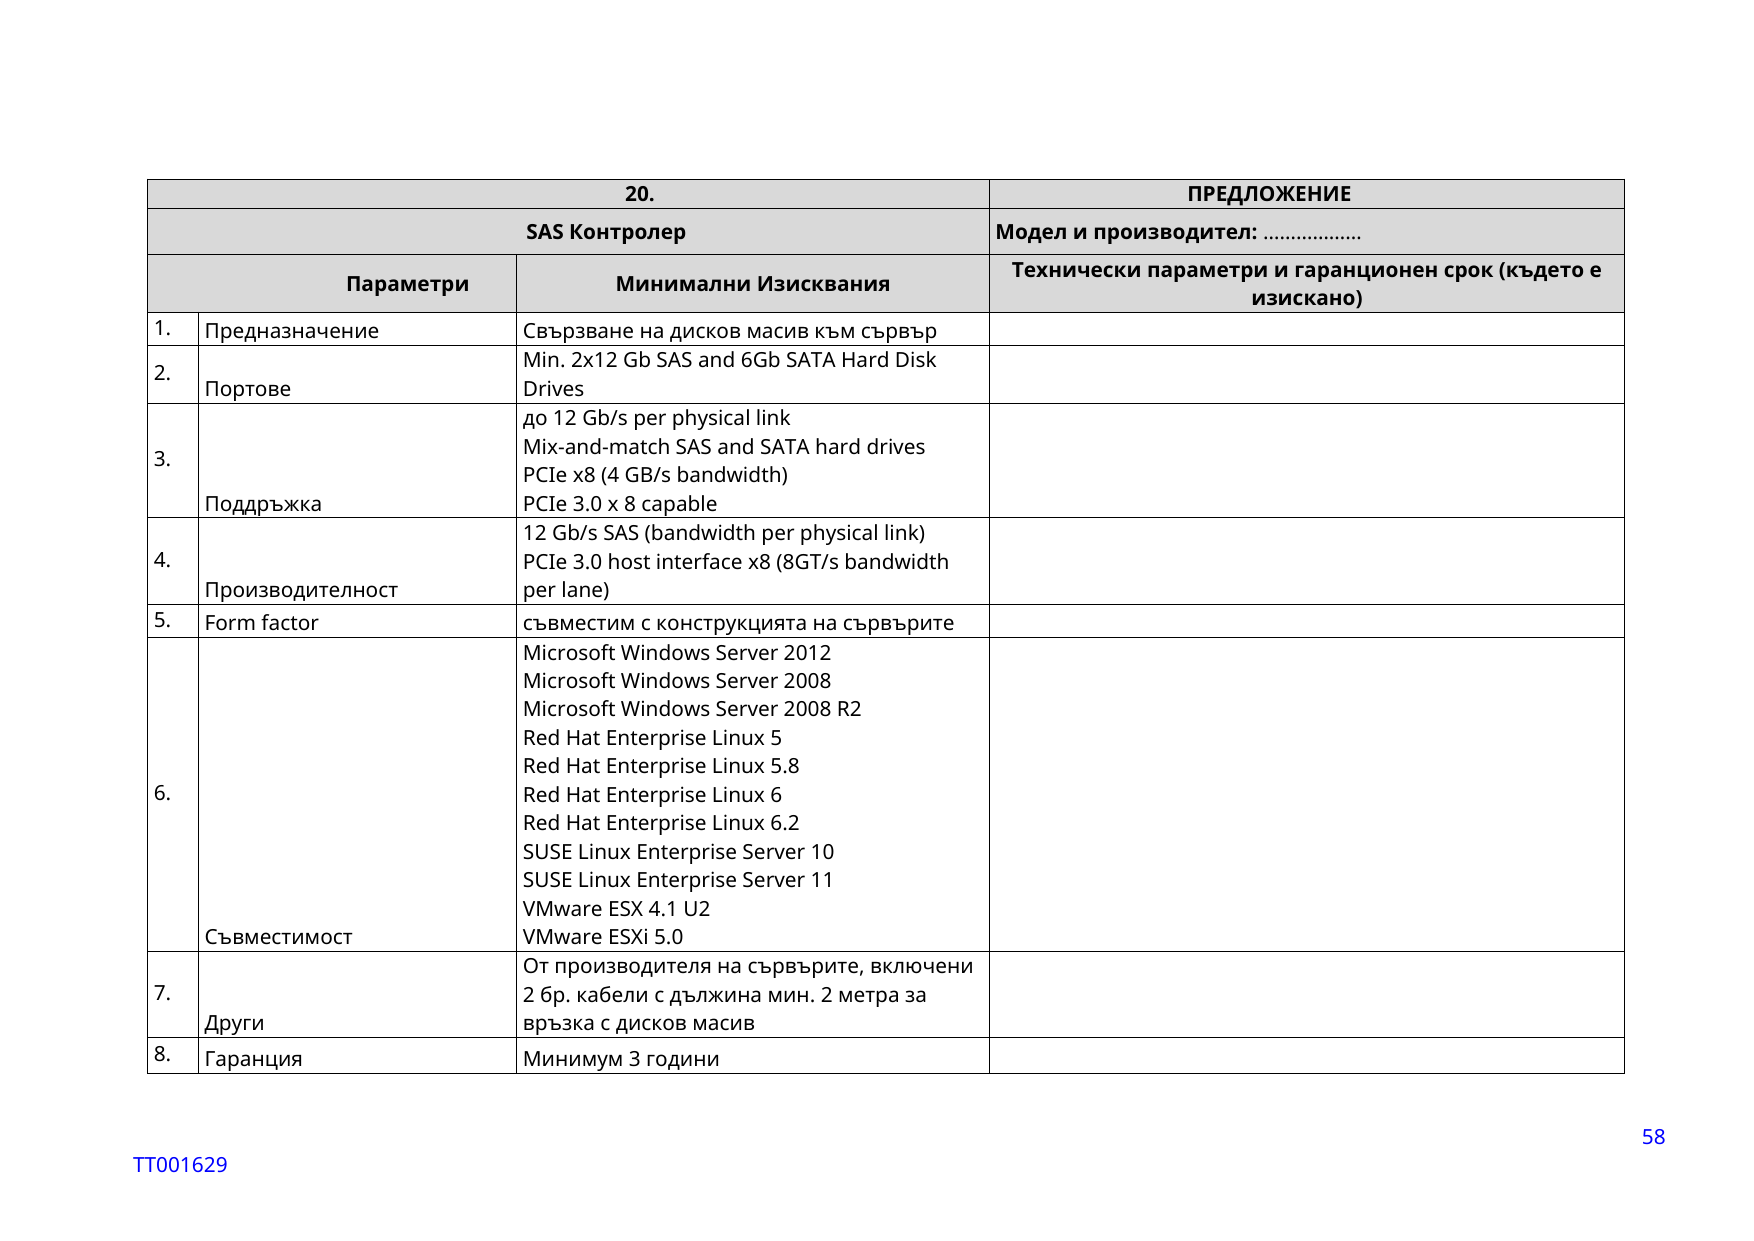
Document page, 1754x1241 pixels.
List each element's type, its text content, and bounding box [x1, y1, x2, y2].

table_cell Модел и производител: ……………… [990, 209, 1624, 254]
table_cell [990, 313, 1624, 344]
table_header [148, 180, 298, 208]
table_cell [990, 605, 1624, 637]
table_cell Form factor [199, 605, 516, 637]
table_cell Минимални Изисквания [517, 255, 989, 312]
table_cell Производителност [199, 518, 516, 604]
table_cell [148, 209, 298, 254]
table_cell Портове [199, 346, 516, 402]
table_cell [990, 404, 1624, 517]
table_cell [990, 952, 1624, 1037]
table_cell [148, 313, 198, 344]
table_cell [148, 404, 198, 517]
table_cell SAS Контролер [298, 209, 989, 254]
table_cell Предназначение [199, 313, 516, 344]
table_cell [990, 518, 1624, 604]
table_cell [148, 518, 198, 604]
table_cell [148, 952, 198, 1037]
table_cell Параметри [298, 255, 516, 312]
table_cell до 12 Gb/s per physical link Mix-and-match SAS and SATA hard drives PCIe x8 (4 GB/s bandwidth) PCIe 3.0 x 8 capable [517, 404, 989, 517]
table_cell Други [199, 952, 516, 1037]
table_cell Microsoft Windows Server 2012 Microsoft Windows Server 2008 Microsoft Windows Server 2008 R2 Red Hat Enterprise Linux 5 Red Hat Enterprise Linux 5.8 Red Hat Enterprise Linux 6 Red Hat Enterprise Linux 6.2 SUSE Linux Enterprise Server 10 SUSE Linux Enterprise Server 11 VMware ESX 4.1 U2 VMware ESXi 5.0 [517, 638, 989, 951]
table_cell Минимум 3 години [517, 1038, 989, 1072]
table_cell [148, 255, 298, 312]
table_cell [990, 1038, 1624, 1072]
table_cell съвместим с конструкцията на сървърите [517, 605, 989, 637]
table_cell [148, 1038, 198, 1072]
table_cell Технически параметри и гаранционен срок (където е изискано) [990, 255, 1624, 312]
table_cell [990, 638, 1624, 951]
table_cell Свързване на дисков масив към сървър [517, 313, 989, 344]
table_cell От производителя на сървърите, включени 2 бр. кабели с дължина мин. 2 метра за връзка с дисков масив [517, 952, 989, 1037]
table_header ПРЕДЛОЖЕНИЕ [990, 180, 1624, 208]
table_cell Съвместимост [199, 638, 516, 951]
table_cell Гаранция [199, 1038, 516, 1072]
table_cell 12 Gb/s SAS (bandwidth per physical link) PCIe 3.0 host interface x8 (8GT/s bandwidth per lane) [517, 518, 989, 604]
table_header [298, 180, 989, 208]
table_cell Min. 2x12 Gb SAS and 6Gb SATA Hard Disk Drives [517, 346, 989, 402]
table_cell Поддръжка [199, 404, 516, 517]
table_cell [148, 346, 198, 402]
table_cell [990, 346, 1624, 402]
table_cell [148, 638, 198, 951]
table_cell [148, 605, 198, 637]
